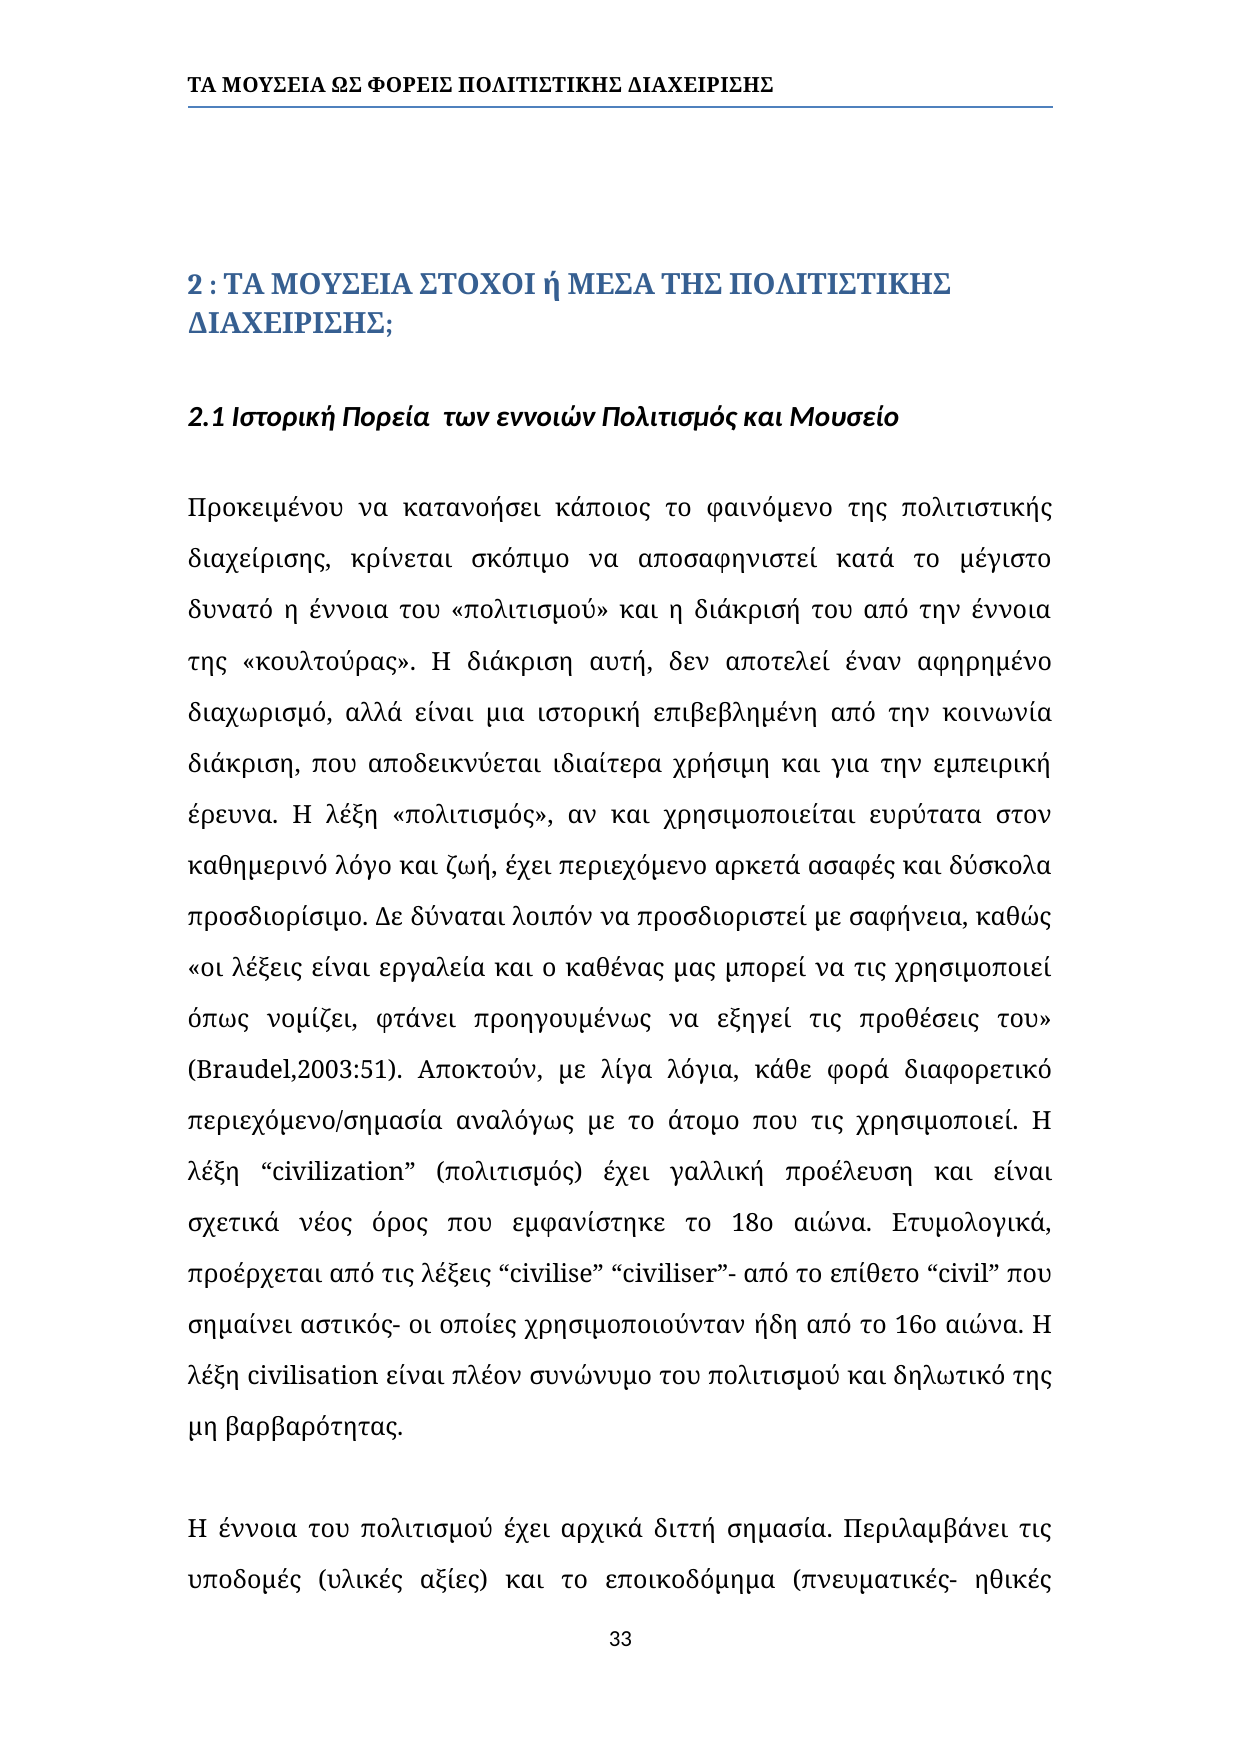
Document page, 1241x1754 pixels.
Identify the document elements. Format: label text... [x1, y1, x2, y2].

subtitle 2 : ΤΑ ΜΟΥΣΕΙΑ ΣΤΟΧΟΙ ή ΜΕΣΑ ΤΗΣ ΠΟΛΙΤΙΣΤΙΚΗΣ ΔΙΑΧΕΙΡΙΣΗΣ; [187, 268, 1053, 341]
subtitle 2.1 Ιστορική Πορεία των εννοιών Πολιτισμός και Μουσείο [187, 398, 1053, 476]
text Προκειμένου να κατανοήσει κάποιος το φαινόμενο της πολιτιστικής διαχείρισης, κρίνεται σκόπιμο να αποσαφηνιστεί κατά το μέγιστο δυνατό η έννοια του «πολιτισμού» και η διάκρισή του από την έννοια της «κουλτούρας». Η διάκριση αυτή, δεν αποτελεί έναν αφηρημένο διαχωρισμό, αλλά είναι μια ιστορική επιβεβλημένη από την κοινωνία διάκριση, που αποδεικνύεται ιδιαίτερα χρήσιμη και για την εμπειρική έρευνα. Η λέξη «πολιτισμός», αν και χρησιμοποιείται ευρύτατα στον καθημερινό λόγο και ζωή, έχει περιεχόμενο αρκετά ασαφές και δύσκολα προσδιορίσιμο. Δε δύναται λοιπόν να προσδιοριστεί με σαφήνεια, καθώς «οι λέξεις είναι εργαλεία και ο καθένας μας μπορεί να τις χρησιμοποιεί όπως νομίζει, φτάνει προηγουμένως να εξηγεί τις προθέσεις του» (Braudel,2003:51). Αποκτούν, με λίγα λόγια, κάθε φορά διαφορετικό περιεχόμενο/σημασία αναλόγως με το άτομο που τις χρησιμοποιεί. Η λέξη “civilization” (πολιτισμός) έχει γαλλική προέλευση και είναι σχετικά νέος όρος που εμφανίστηκε το 18ο αιώνα. Ετυμολογικά, προέρχεται από τις λέξεις “civilise” “civiliser”- από το επίθετο “civil” που σημαίνει αστικός- οι οποίες χρησιμοποιούνταν ήδη από το 16ο αιώνα. Η λέξη civilisation είναι πλέον συνώνυμο του πολιτισμού και δηλωτικό της μη βαρβαρότητας. [187, 490, 1053, 1443]
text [187, 1511, 1053, 1596]
